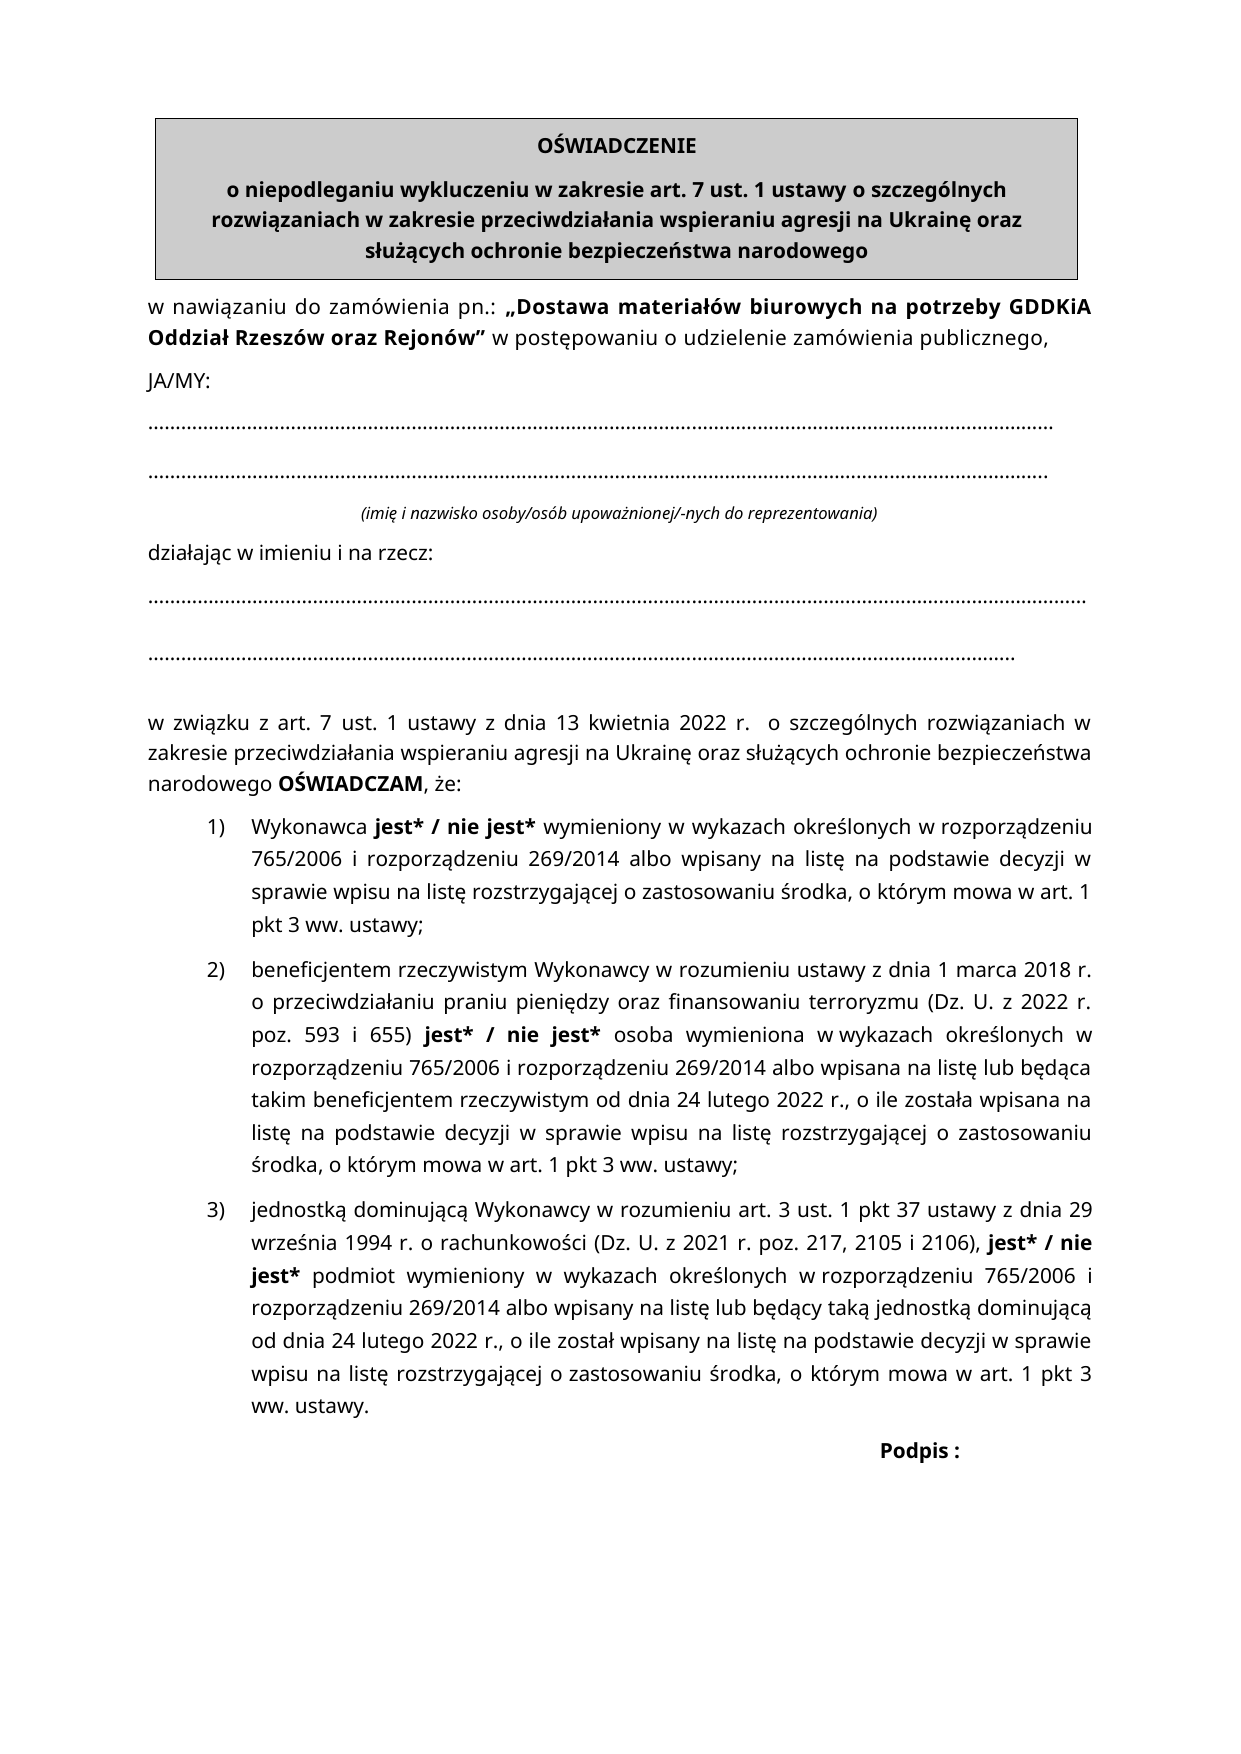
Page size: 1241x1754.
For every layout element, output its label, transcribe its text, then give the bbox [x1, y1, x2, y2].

text w związku z art. 7 ust. 1 ustawy z dnia 13 kwietnia 2022 r. o szczególnych rozwiązaniach w zakresie przeciwdziałania wspieraniu agresji na Ukrainę oraz służących ochronie bezpieczeństwa narodowego OŚWIADCZAM, że: [148, 708, 1093, 797]
text Podpis : [148, 1436, 960, 1465]
text ………………………………………………………………………………………………………………………………………………………………………………………………………………………………………………………………………………………………….. [148, 581, 1093, 667]
list 2) beneficjentem rzeczywistym Wykonawcy w rozumieniu ustawy z dnia 1 marca 2018 r. o przeciwdziałaniu praniu pieniędzy oraz finansowaniu terroryzmu (Dz. U. z 2022 r. poz. 593 i 655) jest* / nie jest* osoba wymieniona w wykazach określonych w rozporządzeniu 765/2006 i rozporządzeniu 269/2014 albo wpisana na listę lub będąca takim beneficjentem rzeczywistym od dnia 24 lutego 2022 r., o ile została wpisana na listę na podstawie decyzji w sprawie wpisu na listę rozstrzygającej o zastosowaniu środka, o którym mowa w art. 1 pkt 3 ww. ustawy; [207, 955, 1093, 1179]
text w nawiązaniu do zamówienia pn.: „Dostawa materiałów biurowych na potrzeby GDDKiA Oddział Rzeszów oraz Rejonów” w postępowaniu o udzielenie zamówienia publicznego, [148, 292, 1093, 351]
list 1) Wykonawca jest* / nie jest* wymieniony w wykazach określonych w rozporządzeniu 765/2006 i rozporządzeniu 269/2014 albo wpisany na listę na podstawie decyzji w sprawie wpisu na listę rozstrzygającej o zastosowaniu środka, o którym mowa w art. 1 pkt 3 ww. ustawy; [207, 812, 1093, 938]
table_header OŚWIADCZENIE o niepodleganiu wykluczeniu w zakresie art. 7 ust. 1 ustawy o szczególnych rozwiązaniach w zakresie przeciwdziałania wspieraniu agresji na Ukrainę oraz służących ochronie bezpieczeństwa narodowego [156, 119, 1077, 279]
text JA/MY: [148, 366, 1093, 394]
text (imię i nazwisko osoby/osób upoważnionej/-nych do reprezentowania) [148, 501, 1093, 524]
text ………………………………………………………………………………………………………………………………………………… [148, 407, 1093, 435]
text działając w imieniu i na rzecz: [148, 538, 1093, 567]
text ……………………………………………………………………………………………………………………………………………….. [148, 456, 1093, 484]
list 3) jednostką dominującą Wykonawcy w rozumieniu art. 3 ust. 1 pkt 37 ustawy z dnia 29 września 1994 r. o rachunkowości (Dz. U. z 2021 r. poz. 217, 2105 i 2106), jest* / nie jest* podmiot wymieniony w wykazach określonych w rozporządzeniu 765/2006 i rozporządzeniu 269/2014 albo wpisany na listę lub będący taką jednostką dominującą od dnia 24 lutego 2022 r., o ile został wpisany na listę na podstawie decyzji w sprawie wpisu na listę rozstrzygającej o zastosowaniu środka, o którym mowa w art. 1 pkt 3 ww. ustawy. [207, 1196, 1093, 1420]
